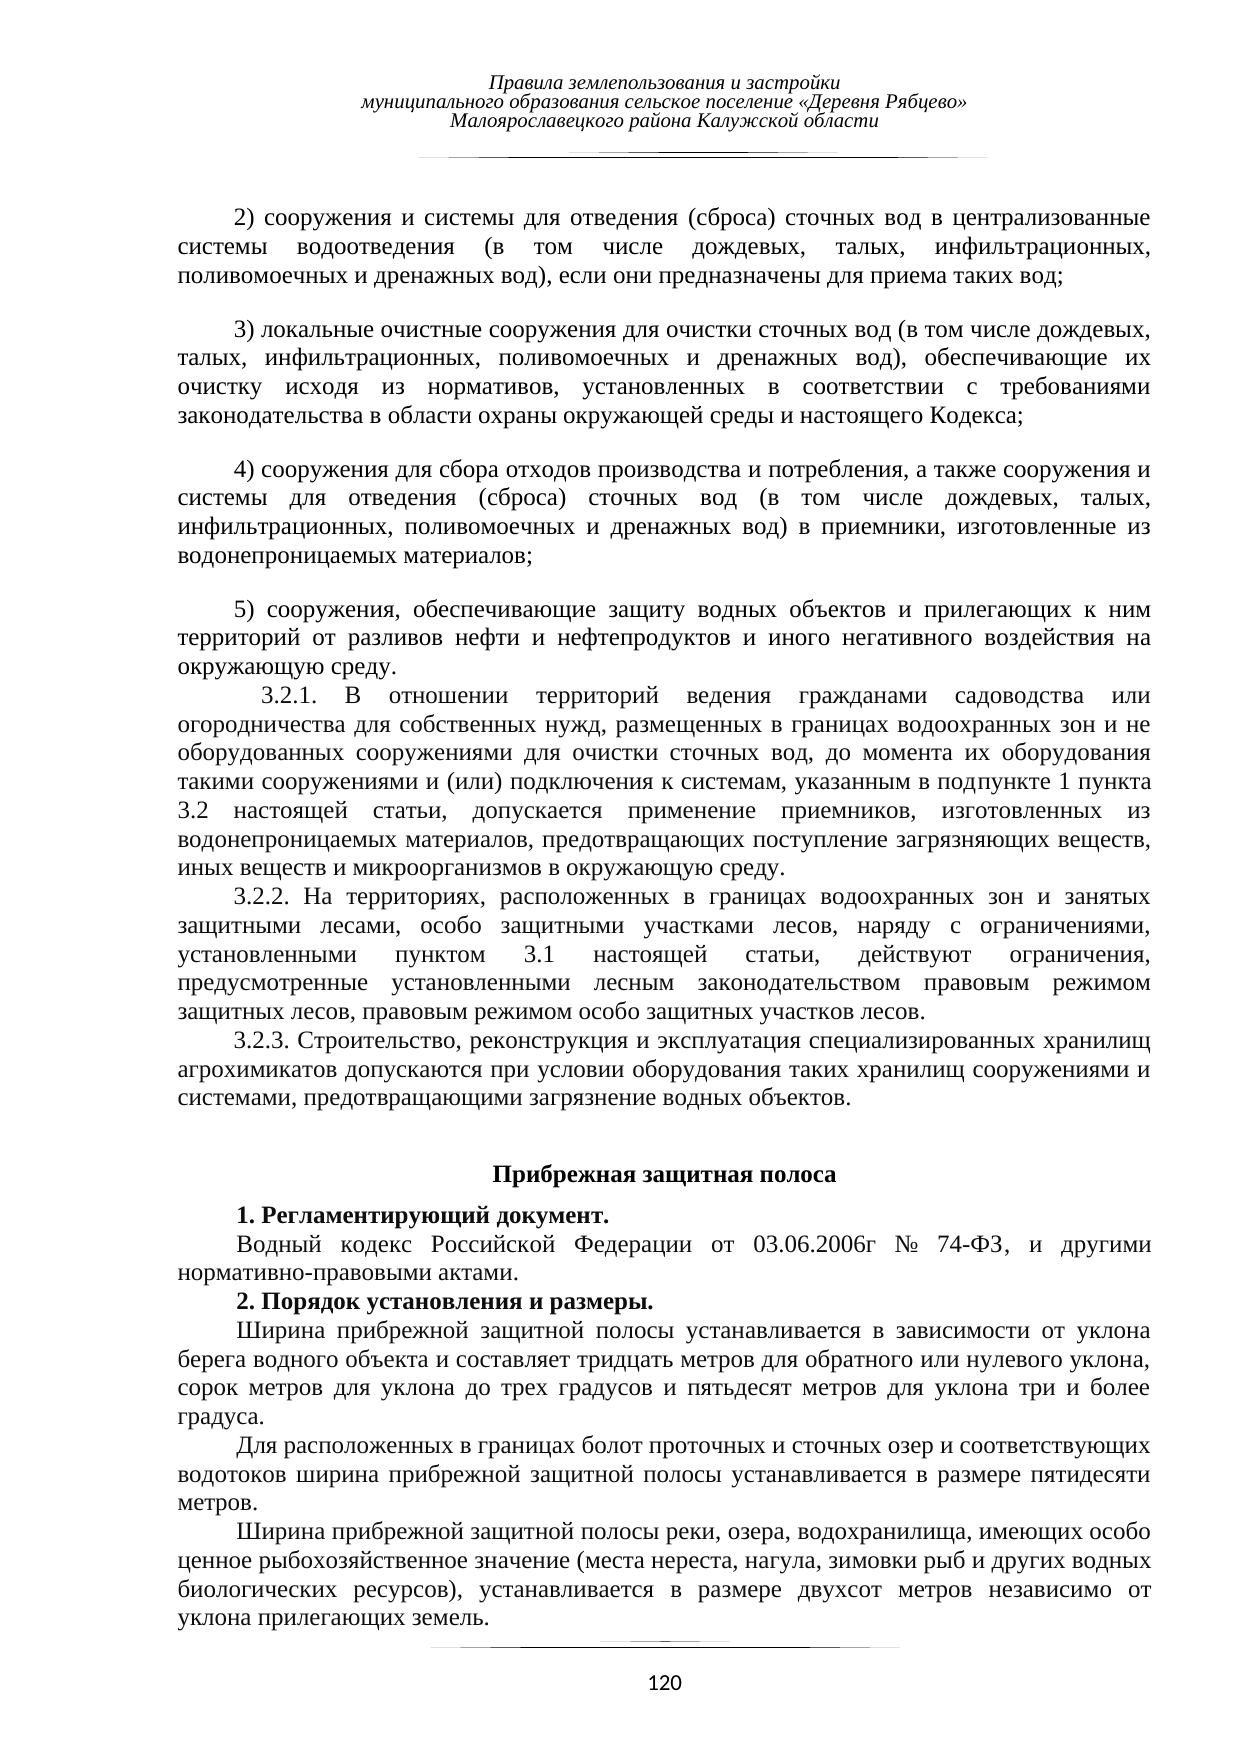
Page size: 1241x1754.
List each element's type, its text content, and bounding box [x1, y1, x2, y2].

text 2. Порядок установления и размеры. [177, 1286, 1152, 1315]
text Ширина прибрежной защитной полосы реки, озера, водохранилища, имеющих особо ценное рыбохозяйственное значение (места нереста, нагула, зимовки рыб и других водных биологических ресурсов), устанавливается в размере двухсот метров независимо от уклона прилегающих земель. [177, 1516, 1152, 1631]
text 1. Регламентирующий документ. [177, 1200, 1152, 1229]
text Прибрежная защитная полоса [177, 1159, 1152, 1187]
text 3.2.2. На территориях, расположенных в границах водоохранных зон и занятых защитными лесами, особо защитными участками лесов, наряду с ограничениями, установленными пунктом 3.1 настоящей статьи, действуют ограничения, предусмотренные установленными лесным законодательством правовым режимом защитных лесов, правовым режимом особо защитных участков лесов. [177, 881, 1152, 1025]
text Водный кодекс Российской Федерации от 03.06.2006г № 74-ФЗ, и другими нормативно-правовыми актами. [177, 1229, 1152, 1286]
text 3) локальные очистные сооружения для очистки сточных вод (в том числе дождевых, талых, инфильтрационных, поливомоечных и дренажных вод), обеспечивающие их очистку исходя из нормативов, установленных в соответствии с требованиями законодательства в области охраны окружающей среды и настоящего Кодекса; [177, 314, 1152, 429]
text Ширина прибрежной защитной полосы устанавливается в зависимости от уклона берега водного объекта и составляет тридцать метров для обратного или нулевого уклона, сорок метров для уклона до трех градусов и пятьдесят метров для уклона три и более градуса. [177, 1315, 1152, 1430]
text 3.2.1. В отношении территорий ведения гражданами садоводства или огородничества для собственных нужд, размещенных в границах водоохранных зон и не оборудованных сооружениями для очистки сточных вод, до момента их оборудования такими сооружениями и (или) подключения к системам, указанным в подпункте 1 пункта 3.2 настоящей статьи, допускается применение приемников, изготовленных из водонепроницаемых материалов, предотвращающих поступление загрязняющих веществ, иных веществ и микроорганизмов в окружающую среду. [177, 680, 1152, 881]
text 2) сооружения и системы для отведения (сброса) сточных вод в централизованные системы водоотведения (в том числе дождевых, талых, инфильтрационных, поливомоечных и дренажных вод), если они предназначены для приема таких вод; [177, 202, 1152, 289]
text 4) сооружения для сбора отходов производства и потребления, а также сооружения и системы для отведения (сброса) сточных вод (в том числе дождевых, талых, инфильтрационных, поливомоечных и дренажных вод) в приемники, изготовленные из водонепроницаемых материалов; [177, 454, 1152, 569]
text 3.2.3. Строительство, реконструкция и эксплуатация специализированных хранилищ агрохимикатов допускаются при условии оборудования таких хранилищ сооружениями и системами, предотвращающими загрязнение водных объектов. [177, 1025, 1152, 1111]
text 5) сооружения, обеспечивающие защиту водных объектов и прилегающих к ним территорий от разливов нефти и нефтепродуктов и иного негативного воздействия на окружающую среду. [177, 594, 1152, 680]
text Для расположенных в границах болот проточных и сточных озер и соответствующих водотоков ширина прибрежной защитной полосы устанавливается в размере пятидесяти метров. [177, 1430, 1152, 1516]
